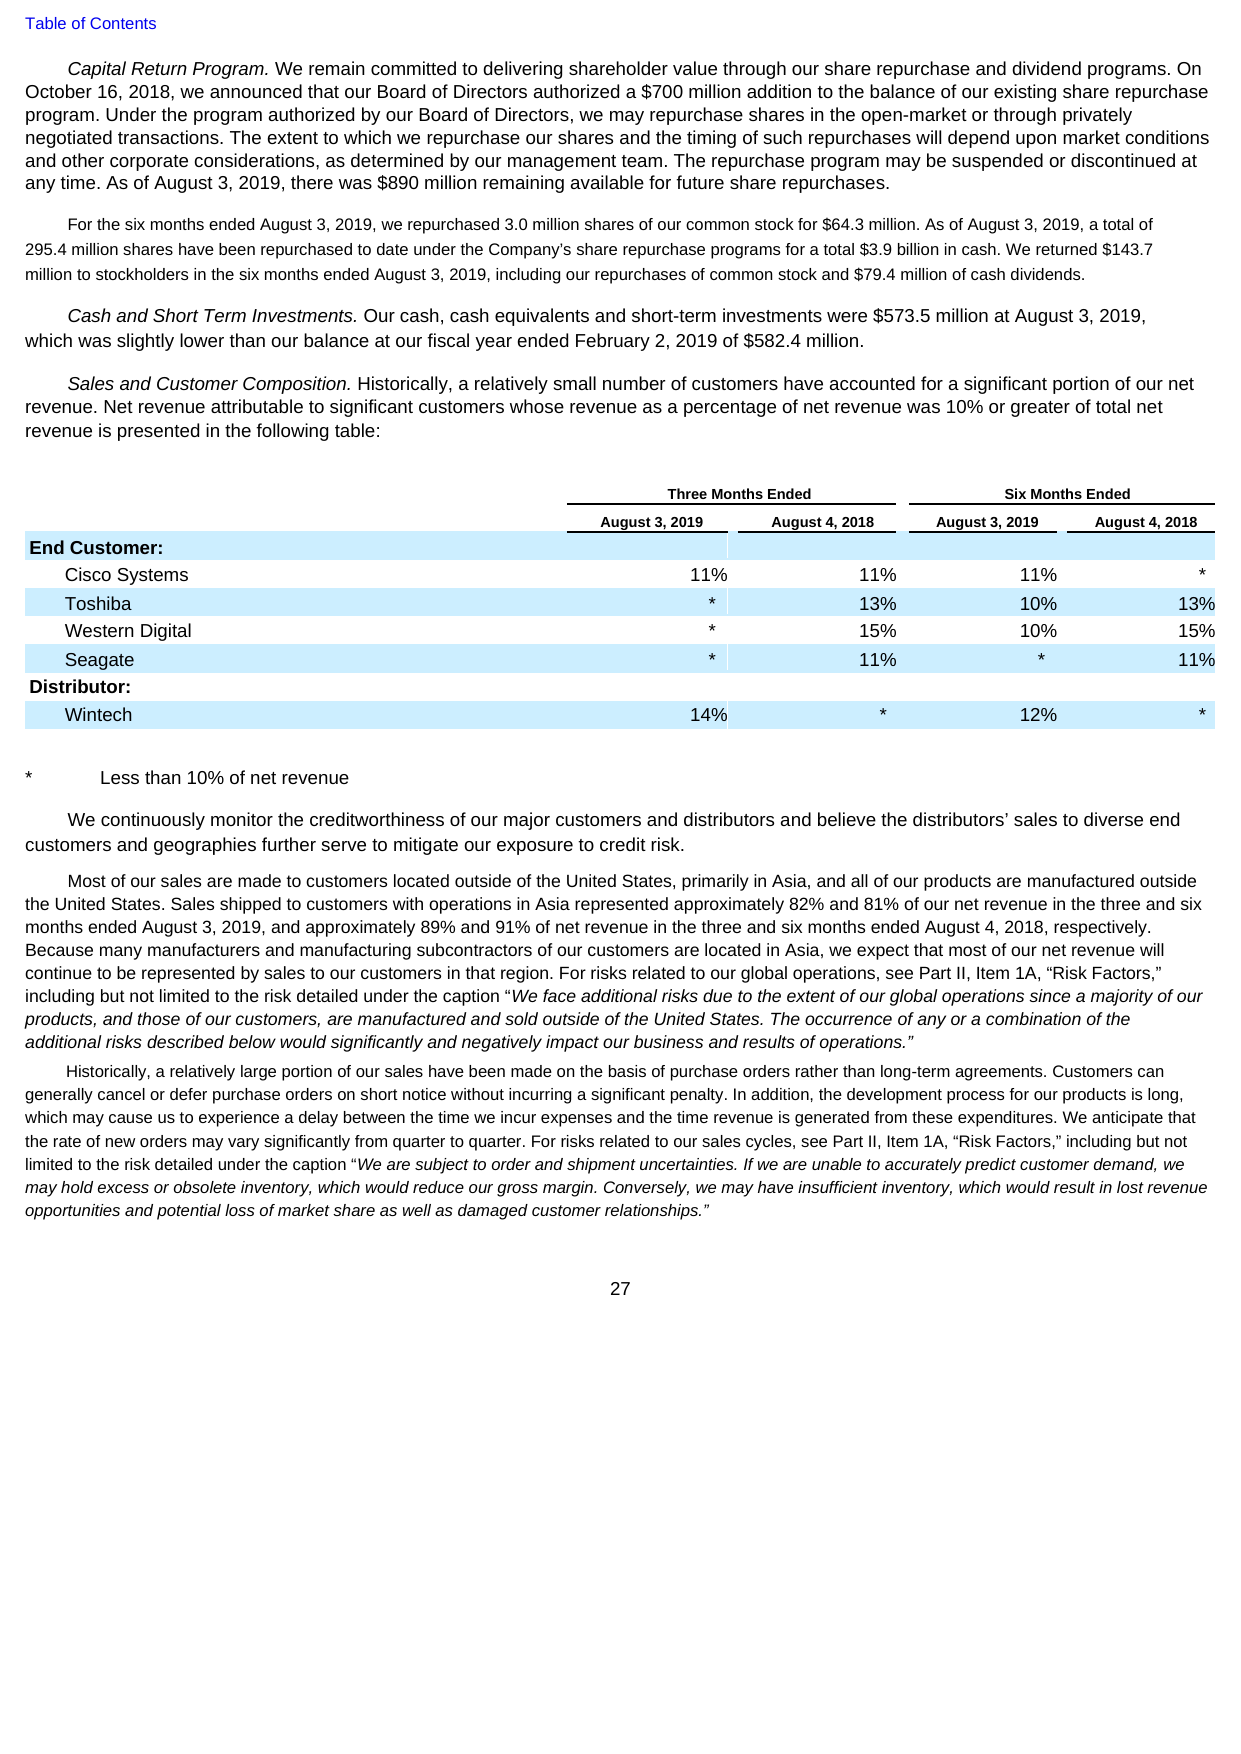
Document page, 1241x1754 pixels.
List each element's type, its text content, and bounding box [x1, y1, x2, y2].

text For the six months ended August 3, 2019, we repurchased 3.0 million shares of our common stock for $64.3 million. As of August 3, 2019, a total of 295.4 million shares have been repurchased to date under the Company’s share repurchase programs for a total $3.9 billion in cash. We returned $143.7 million to stockholders in the six months ended August 3, 2019, including our repurchases of common stock and $79.4 million of cash dividends. [25, 215, 1186, 284]
text 27 [25, 1278, 1215, 1299]
text Capital Return Program. We remain committed to delivering shareholder value through our share repurchase and dividend programs. On October 16, 2018, we announced that our Board of Directors authorized a $700 million addition to the balance of our existing share repurchase program. Under the program authorized by our Board of Directors, we may repurchase shares in the open-market or through privately negotiated transactions. The extent to which we repurchase our shares and the timing of such repurchases will depend upon market conditions and other corporate considerations, as determined by our management team. The repurchase program may be suspended or discontinued at any time. As of August 3, 2019, there was $890 million remaining available for future share repurchases. [25, 58, 1215, 194]
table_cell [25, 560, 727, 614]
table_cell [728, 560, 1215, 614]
text Most of our sales are made to customers located outside of the United States, primarily in Asia, and all of our products are manufactured outside the United States. Sales shipped to customers with operations in Asia represented approximately 82% and 81% of our net revenue in the three and six months ended August 3, 2019, and approximately 89% and 91% of net revenue in the three and six months ended August 4, 2018, respectively. Because many manufacturers and manufacturing subcontractors of our customers are located in Asia, we expect that most of our net revenue will continue to be represented by sales to our customers in that region. For risks related to our global operations, see Part II, Item 1A, “Risk Factors,” including but not limited to the risk detailed under the caption “We face additional risks due to the extent of our global operations since a majority of our products, and those of our customers, are manufactured and sold outside of the United States. The occurrence of any or a combination of the additional risks described below would significantly and negatively impact our business and results of operations.” [25, 870, 1205, 1052]
list Less than 10% of net revenue [25, 767, 1215, 788]
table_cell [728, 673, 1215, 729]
text We continuously monitor the creditworthiness of our major customers and distributors and believe the distributors’ sales to diverse end customers and geographies further serve to mitigate our exposure to credit risk. [25, 809, 1194, 855]
text Table of Contents [25, 13, 1215, 33]
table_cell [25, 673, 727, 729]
text Sales and Customer Composition. Historically, a relatively small number of customers have accounted for a significant portion of our net revenue. Net revenue attributable to significant customers whose revenue as a percentage of net revenue was 10% or greater of total net revenue is presented in the following table: [25, 372, 1199, 441]
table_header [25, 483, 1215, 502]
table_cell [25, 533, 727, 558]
text Historically, a relatively large portion of our sales have been made on the basis of purchase orders rather than long-term agreements. Customers can generally cancel or defer purchase orders on short notice without incurring a significant penalty. In addition, the development process for our products is long, which may cause us to experience a delay between the time we incur expenses and the time revenue is generated from these expenditures. We anticipate that the rate of new orders may vary significantly from quarter to quarter. For risks related to our sales cycles, see Part II, Item 1A, “Risk Factors,” including but not limited to the risk detailed under the caption “We are subject to order and shipment uncertainties. If we are unable to accurately predict customer demand, we may hold excess or obsolete inventory, which would reduce our gross margin. Conversely, we may have insufficient inventory, which would result in lost revenue opportunities and potential loss of market share as well as damaged customer relationships.” [25, 1062, 1215, 1220]
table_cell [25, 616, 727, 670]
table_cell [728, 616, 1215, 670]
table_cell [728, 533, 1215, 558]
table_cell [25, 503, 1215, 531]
text Cash and Short Term Investments. Our cash, cash equivalents and short-term investments were $573.5 million at August 3, 2019, which was slightly lower than our balance at our fiscal year ended February 2, 2019 of $582.4 million. [25, 305, 1184, 351]
